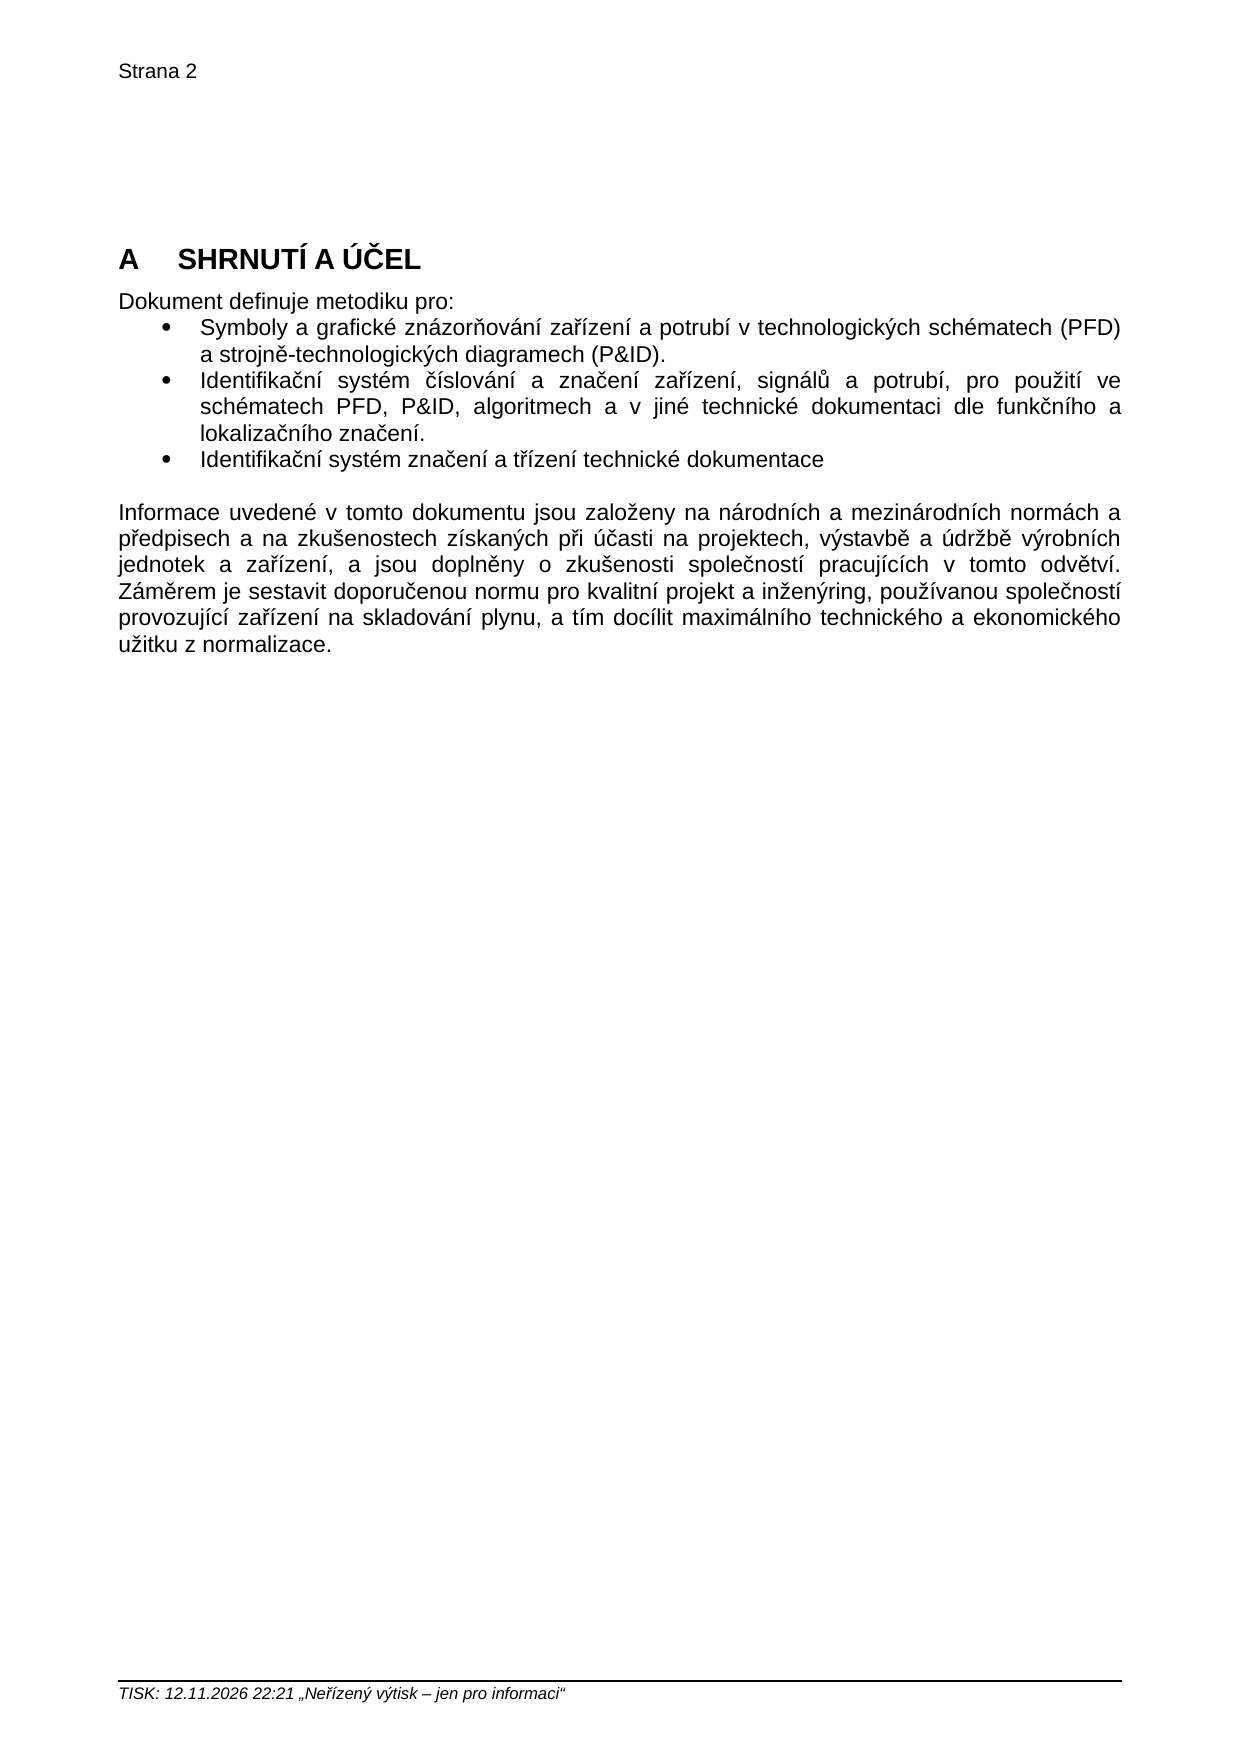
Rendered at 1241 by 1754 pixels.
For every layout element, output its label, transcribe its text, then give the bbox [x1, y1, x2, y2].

text Shrnutí a účel [118, 242, 1122, 275]
text Dokument definuje metodiku pro: [118, 288, 1122, 314]
text Informace uvedené v tomto dokumentu jsou založeny na národních a mezinárodních normách a předpisech a na zkušenostech získaných při účasti na projektech, výstavbě a údržbě výrobních jednotek a zařízení, a jsou doplněny o zkušenosti společností pracujících v tomto odvětví. Záměrem je sestavit doporučenou normu pro kvalitní projekt a inženýring, používanou společností provozující zařízení na skladování plynu, a tím docílit maximálního technického a ekonomického užitku z normalizace. [118, 499, 1122, 657]
text Symboly a grafické znázorňování zařízení a potrubí v technologických schématech (PFD) a strojně-technologických diagramech (P&ID). [162, 314, 1122, 367]
text Identifikační systém značení a třízení technické dokumentace [162, 446, 1122, 472]
text Identifikační systém číslování a značení zařízení, signálů a potrubí, pro použití ve schématech PFD, P&ID, algoritmech a v jiné technické dokumentaci dle funkčního a lokalizačního značení. [162, 367, 1122, 446]
